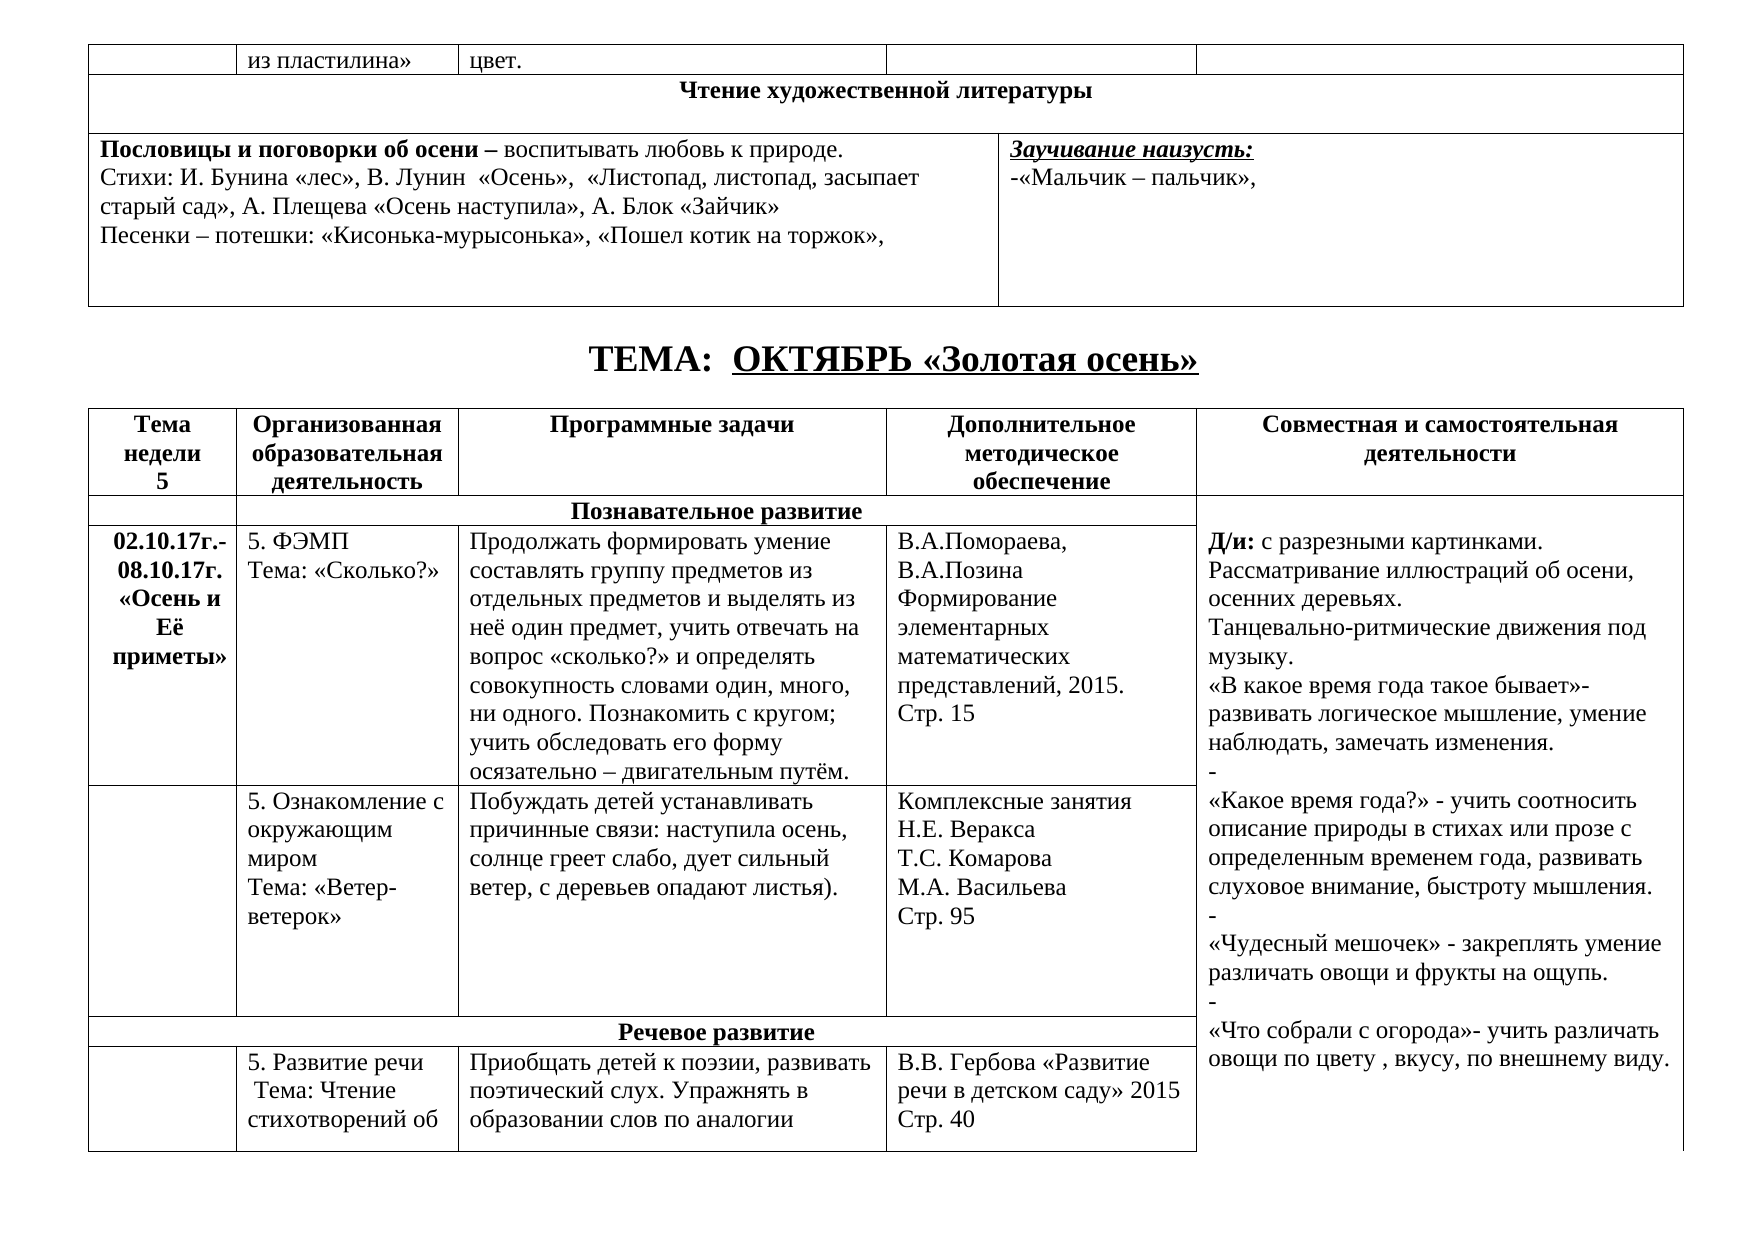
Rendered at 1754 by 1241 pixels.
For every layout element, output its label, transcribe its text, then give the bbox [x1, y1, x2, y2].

table_cell [89, 45, 236, 74]
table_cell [459, 45, 886, 74]
table_cell Организованная образовательная деятельность [237, 409, 458, 495]
table_cell Побуждать детей устанавливать причинные связи: наступила осень, солнце греет слабо, дует сильный ветер, с деревьев опадают листья). [459, 786, 886, 1016]
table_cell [237, 45, 458, 74]
table_cell Чтение художественной литературы [89, 75, 1683, 133]
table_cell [887, 1047, 1196, 1151]
table_cell [89, 1047, 236, 1151]
table_cell Речевое развитие [236, 1017, 1196, 1046]
table_cell [1197, 45, 1683, 74]
table_cell 5. Ознакомление с окружающим миром Тема: «Ветер-ветерок» [237, 786, 458, 1016]
table_cell 02.10.17г.- 08.10.17г. «Осень и Её приметы» [89, 526, 236, 785]
table_cell Комплексные занятия Н.Е. Веракса Т.С. Комарова М.А. Васильева Стр. 95 [887, 786, 1196, 1016]
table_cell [237, 1047, 458, 1151]
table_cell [459, 1047, 886, 1151]
table_cell 5. ФЭМП Тема: «Сколько?» [237, 526, 458, 785]
table_cell Познавательное развитие [237, 496, 1196, 525]
table_cell Тема: Октябрь «Золотая осень» [89, 307, 1683, 408]
table_cell Совместная и самостоятельная деятельности [1197, 409, 1683, 495]
table_cell Программные задачи [459, 409, 886, 495]
table_cell Дополнительное методическое обеспечение [887, 409, 1196, 495]
table_cell Д/и: с разрезными картинками. Рассматривание иллюстраций об осени, осенних деревьях. Танцевально-ритмические движения под музыку. «В какое время года такое бывает»- развивать логическое мышление, умение наблюдать, замечать изменения. - «Какое время года?» - учить соотносить описание природы в стихах или прозе с определенным временем года, развивать слуховое внимание, быстроту мышления. - «Чудесный мешочек» - закреплять умение различать овощи и фрукты на ощупь. - «Что собрали с огорода»- учить различать овощи по цвету , вкусу, по внешнему виду. П/и: - «Найди свой домик» - развиваем двигательную активность, действовать по сигналу. - «По ровненькой дорожке» - развиваем равновесие, ориентир в пространстве. -« Найди свой овощ или фрукт» - закрепляем знания детей об овощах. -«Собери листочки» - развиваем двигательную активность, реакцию. - «У медведя во бору» - закрепляем умение бегать и увёртываться не наталкиваясь друг на друга. [1197, 525, 1683, 1151]
table_cell В.А.Помораева, В.А.Позина Формирование элементарных математических представлений, 2015. Стр. 15 [887, 526, 1196, 785]
table_cell Продолжать формировать умение составлять группу предметов из отдельных предметов и выделять из неё один предмет, учить отвечать на вопрос «сколько?» и определять совокупность словами один, много, ни одного. Познакомить с кругом; учить обследовать его форму осязательно – двигательным путём. [459, 526, 886, 785]
table_cell [89, 496, 236, 525]
table_cell [89, 786, 236, 1016]
table_cell [89, 1017, 236, 1046]
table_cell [887, 45, 1196, 74]
table_cell [1197, 496, 1683, 525]
table_cell Заучивание наизусть: -«Мальчик – пальчик», [999, 134, 1683, 306]
table_cell Тема недели 5 [89, 409, 236, 495]
table_cell Пословицы и поговорки об осени – воспитывать любовь к природе. Стихи: И. Бунина «лес», В. Лунин «Осень», «Листопад, листопад, засыпает старый сад», А. Плещева «Осень наступила», А. Блок «Зайчик» Песенки – потешки: «Кисонька-мурысонька», «Пошел котик на торжок», [89, 134, 998, 306]
